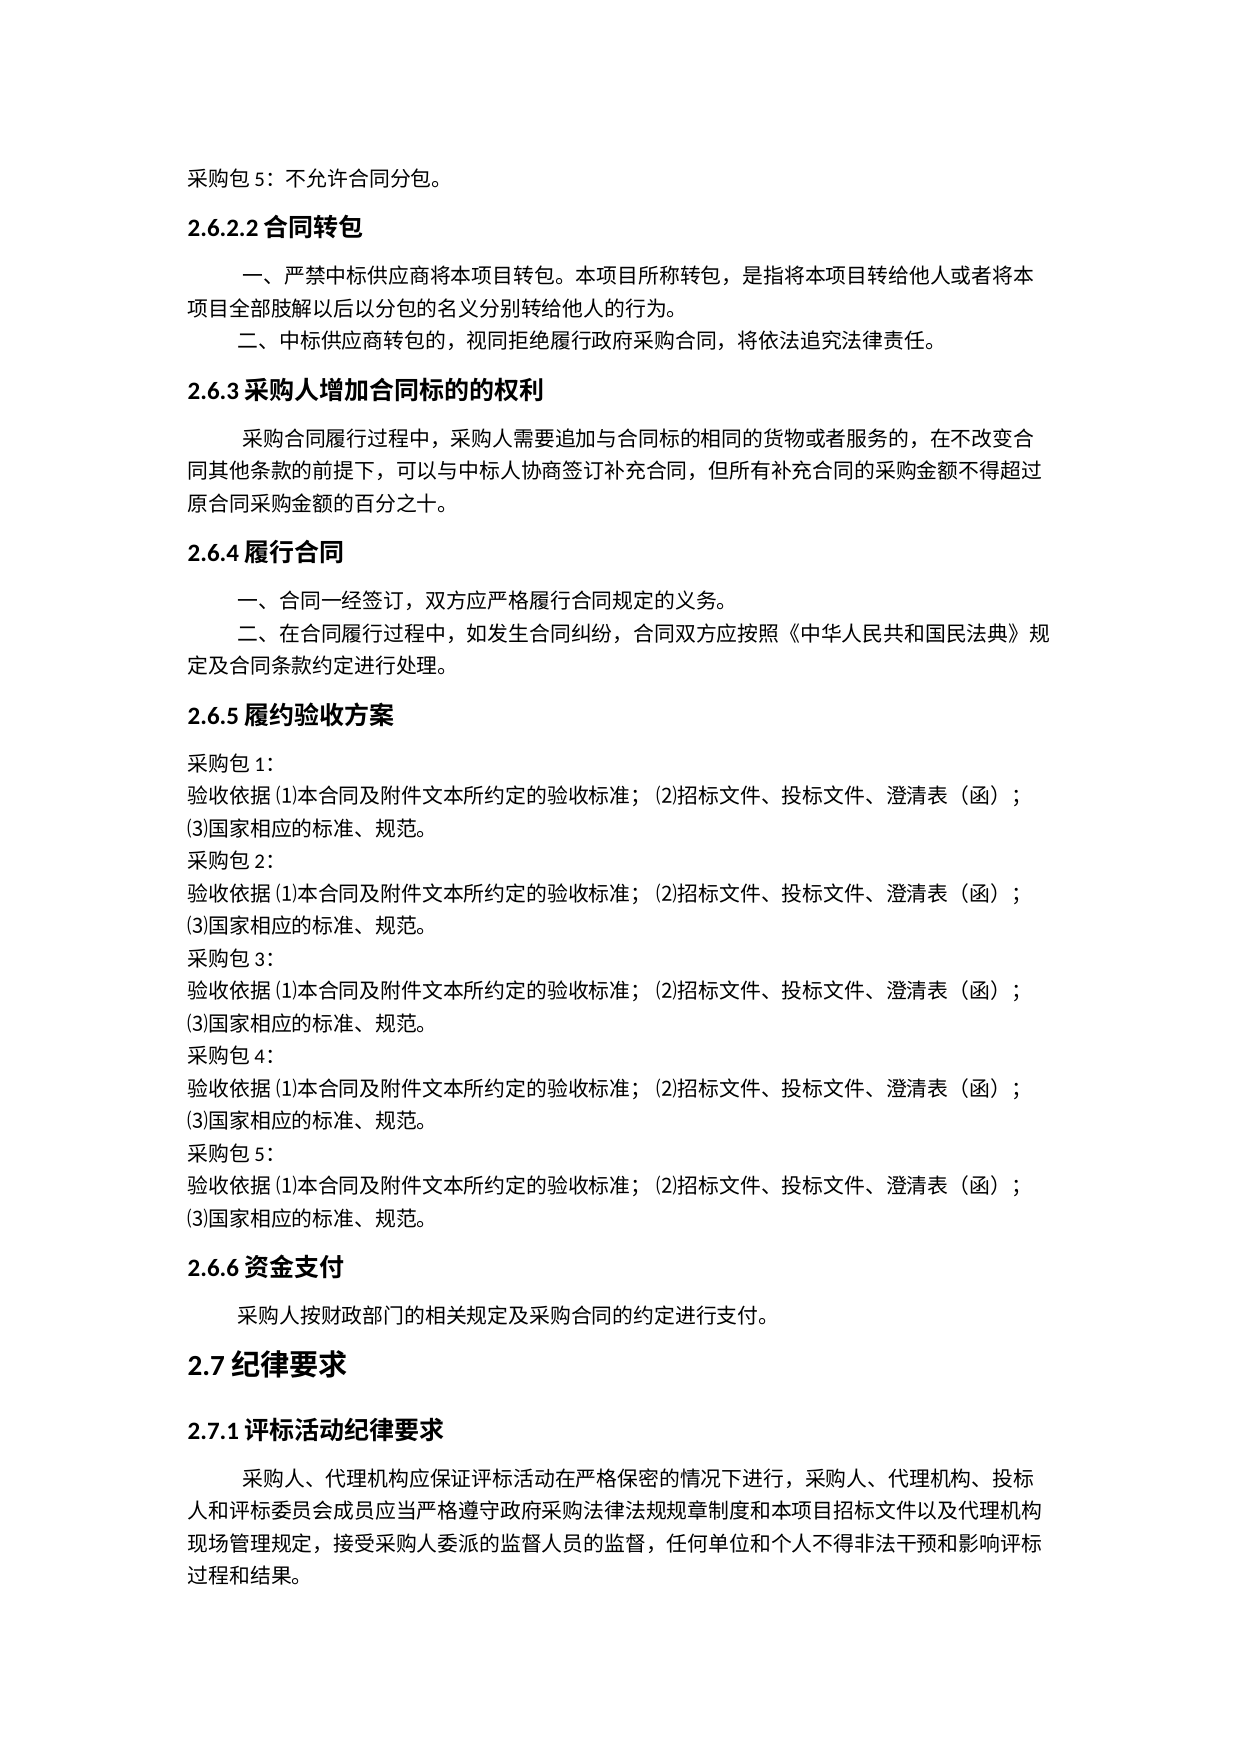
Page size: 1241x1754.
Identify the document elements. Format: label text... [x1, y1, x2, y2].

text 验收依据 ⑴本合同及附件文本所约定的验收标准； ⑵招标文件、投标文件、澄清表（函）； ⑶国家相应的标准、规范。 [187, 974, 1053, 1039]
text 2.7.1评标活动纪律要求 [187, 1397, 1053, 1462]
text 采购包3： [187, 942, 1053, 974]
text 采购人按财政部门的相关规定及采购合同的约定进行支付。 [187, 1299, 1053, 1332]
text 2.6.4履行合同 [187, 519, 1053, 584]
text 采购包5：不允许合同分包。 [187, 162, 1053, 194]
text 二、中标供应商转包的，视同拒绝履行政府采购合同，将依法追究法律责任。 [187, 324, 1053, 357]
text 采购包2： [187, 844, 1053, 877]
text 验收依据 ⑴本合同及附件文本所约定的验收标准； ⑵招标文件、投标文件、澄清表（函）； ⑶国家相应的标准、规范。 [187, 1169, 1053, 1234]
text 一、严禁中标供应商将本项目转包。本项目所称转包，是指将本项目转给他人或者将本项目全部肢解以后以分包的名义分别转给他人的行为。 [187, 259, 1053, 324]
text 二、在合同履行过程中，如发生合同纠纷，合同双方应按照《中华人民共和国民法典》规定及合同条款约定进行处理。 [187, 617, 1053, 682]
text 2.7纪律要求 [187, 1332, 1053, 1397]
text 验收依据 ⑴本合同及附件文本所约定的验收标准； ⑵招标文件、投标文件、澄清表（函）； ⑶国家相应的标准、规范。 [187, 1072, 1053, 1137]
text 采购包4： [187, 1039, 1053, 1072]
text 2.6.6资金支付 [187, 1234, 1053, 1299]
text 验收依据 ⑴本合同及附件文本所约定的验收标准； ⑵招标文件、投标文件、澄清表（函）； ⑶国家相应的标准、规范。 [187, 877, 1053, 942]
text 采购合同履行过程中，采购人需要追加与合同标的相同的货物或者服务的，在不改变合同其他条款的前提下，可以与中标人协商签订补充合同，但所有补充合同的采购金额不得超过原合同采购金额的百分之十。 [187, 422, 1053, 519]
text 采购人、代理机构应保证评标活动在严格保密的情况下进行，采购人、代理机构、投标人和评标委员会成员应当严格遵守政府采购法律法规规章制度和本项目招标文件以及代理机构现场管理规定，接受采购人委派的监督人员的监督，任何单位和个人不得非法干预和影响评标过程和结果。 [187, 1462, 1053, 1592]
text 验收依据 ⑴本合同及附件文本所约定的验收标准； ⑵招标文件、投标文件、澄清表（函）； ⑶国家相应的标准、规范。 [187, 779, 1053, 844]
text 2.6.5履约验收方案 [187, 682, 1053, 747]
text 采购包5： [187, 1137, 1053, 1169]
text 2.6.2.2合同转包 [187, 194, 1053, 259]
text 2.6.3采购人增加合同标的的权利 [187, 357, 1053, 422]
text 采购包1： [187, 747, 1053, 779]
text 一、合同一经签订，双方应严格履行合同规定的义务。 [187, 584, 1053, 617]
